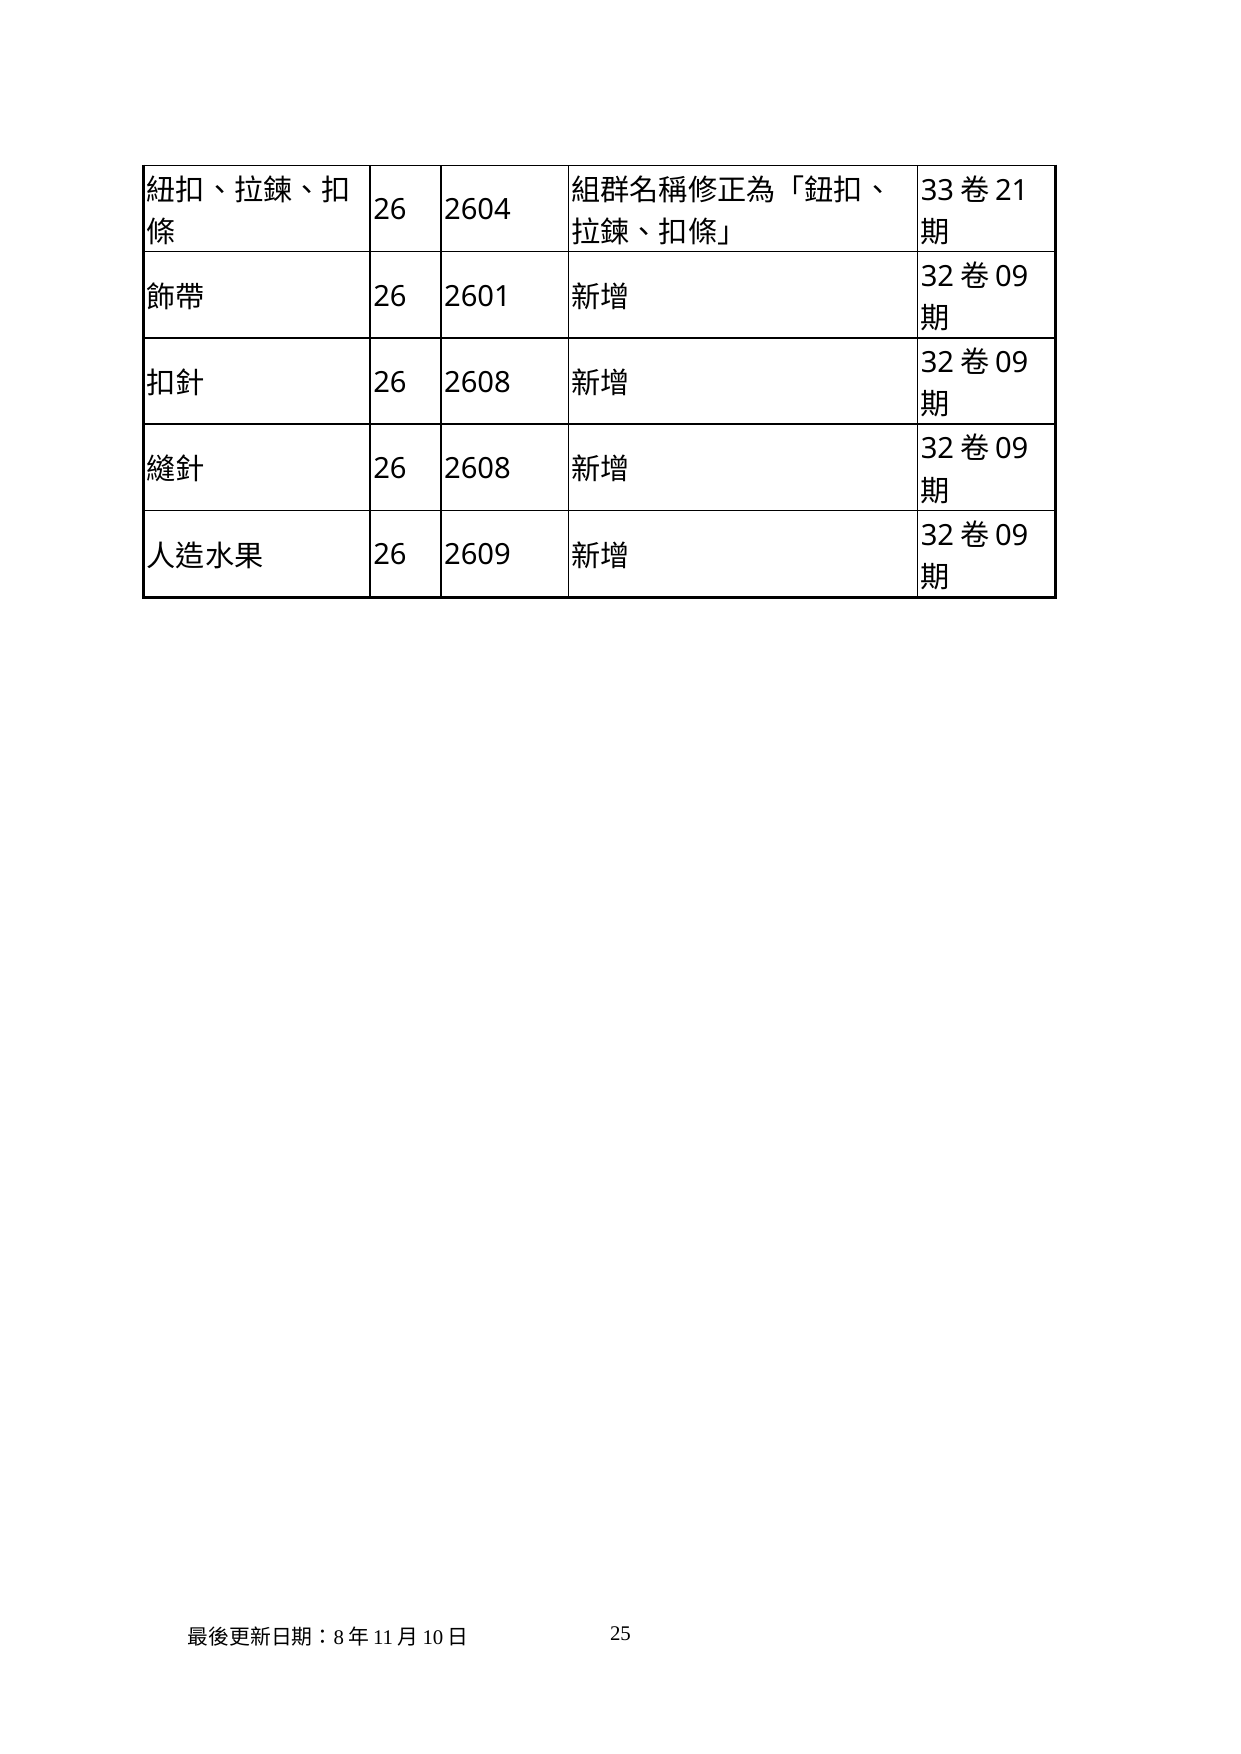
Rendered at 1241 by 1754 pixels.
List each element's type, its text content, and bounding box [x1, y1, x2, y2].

table_cell 26 [371, 511, 440, 596]
table_cell 縫針 [145, 425, 369, 509]
table_cell 32卷09期 [918, 339, 1054, 423]
table_cell 32卷09期 [918, 511, 1054, 596]
table_cell 2609 [442, 511, 568, 596]
table_cell 人造水果 [145, 511, 369, 596]
table_cell 新增 [569, 252, 917, 337]
table_cell 紐扣、拉鍊、扣條 [145, 166, 369, 251]
table_cell 新增 [569, 511, 917, 596]
table_cell 組群名稱修正為「鈕扣、拉鍊、扣條」 [569, 166, 917, 251]
table_cell 新增 [569, 339, 917, 423]
table_cell 2601 [442, 252, 568, 337]
table_cell 32卷09期 [918, 425, 1054, 509]
table_cell 2604 [442, 166, 568, 251]
table_cell 26 [371, 252, 440, 337]
table_cell 26 [371, 425, 440, 509]
table_cell 26 [371, 339, 440, 423]
table_cell 新增 [569, 425, 917, 509]
table_cell 32卷09期 [918, 252, 1054, 337]
table_cell 飾帶 [145, 252, 369, 337]
table_cell 2608 [442, 425, 568, 509]
table_cell 33卷21期 [918, 166, 1054, 251]
table_cell 26 [371, 166, 440, 251]
table_cell 2608 [442, 339, 568, 423]
table_cell 扣針 [145, 339, 369, 423]
